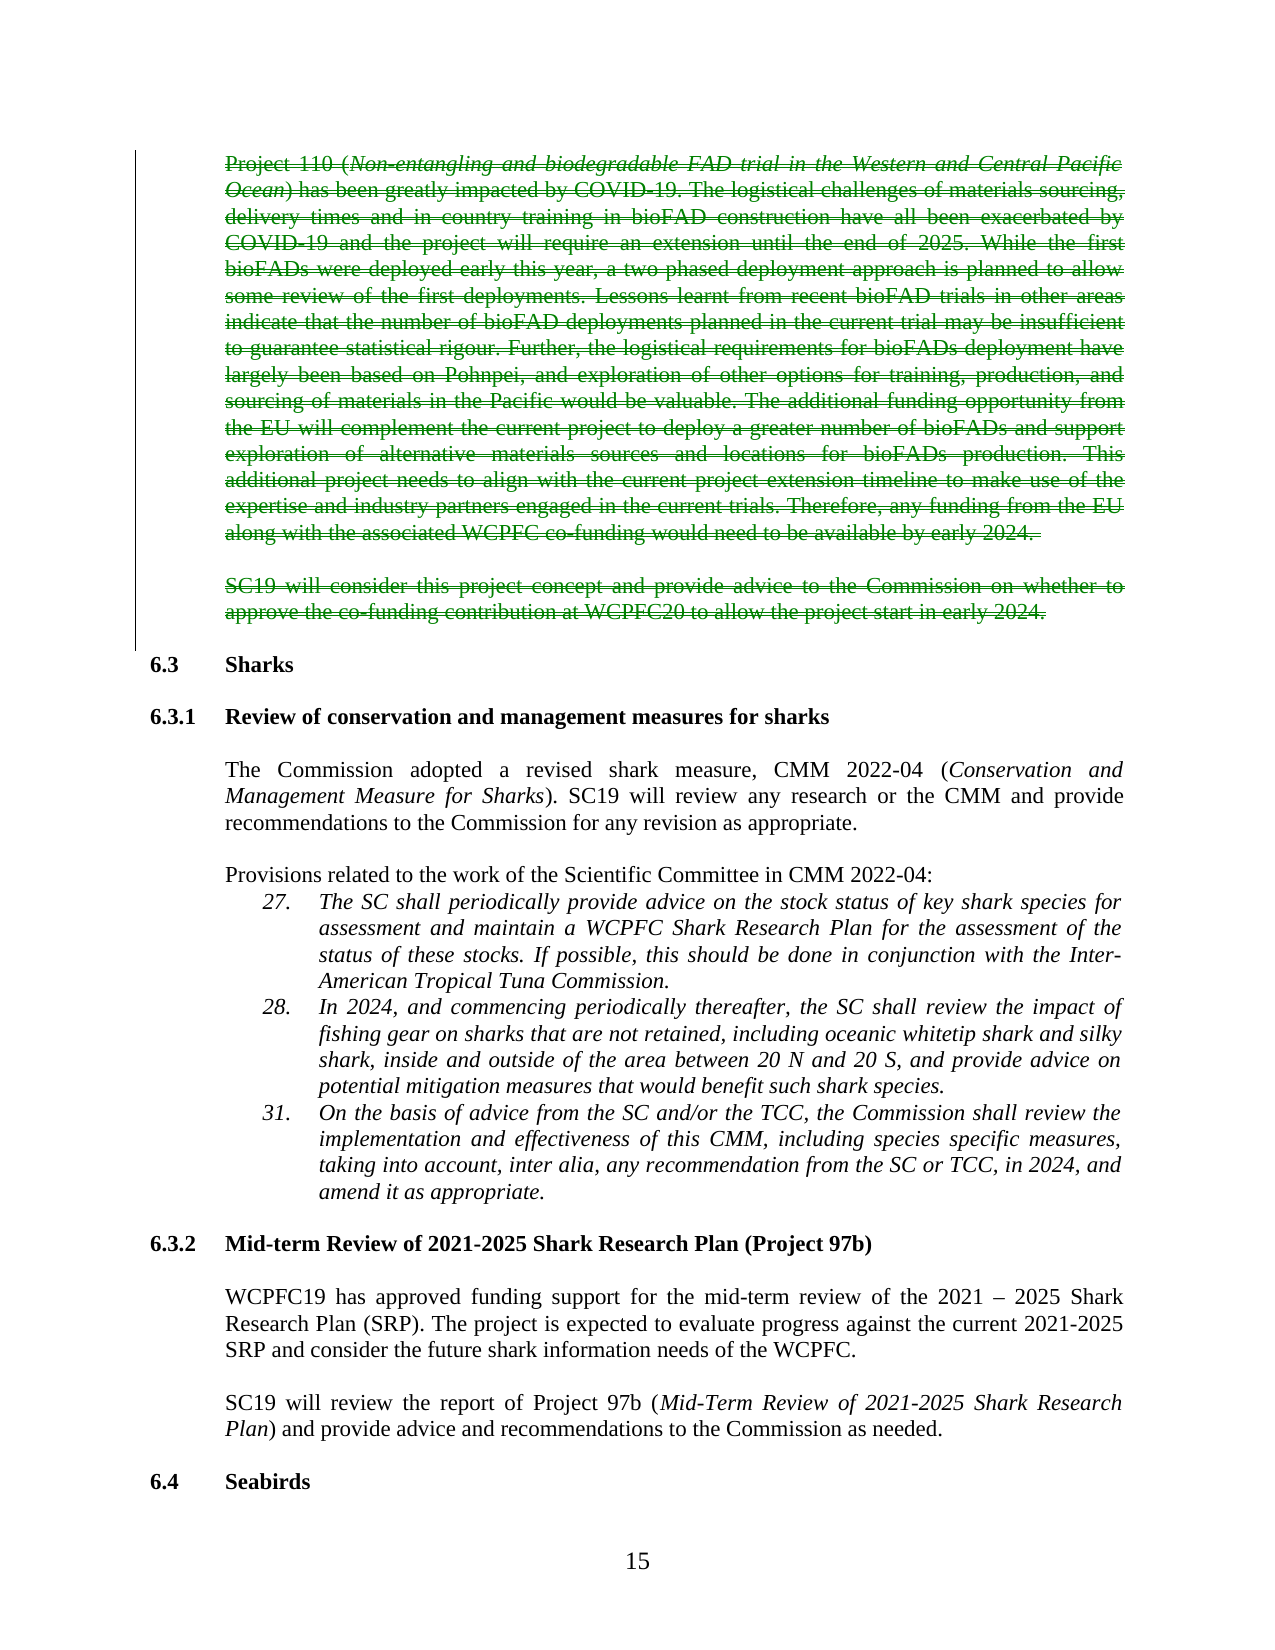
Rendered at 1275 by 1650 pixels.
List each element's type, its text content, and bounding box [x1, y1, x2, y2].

text SC19 will review the report of Project 97b (Mid-Term Review of 2021-2025 Shark Research Plan) and provide advice and recommendations to the Commission as needed. [225, 1389, 1125, 1441]
list Sharks [150, 651, 1125, 677]
text Provisions related to the work of the Scientific Committee in CMM 2022-04: [225, 862, 1125, 888]
text The Commission adopted a revised shark measure, CMM 2022-04 (Conservation and Management Measure for Sharks). SC19 will review any research or the CMM and provide recommendations to the Commission for any revision as appropriate. [225, 756, 1125, 835]
list In 2024, and commencing periodically thereafter, the SC shall review the impact of fishing gear on sharks that are not retained, including oceanic whitetip shark and silky shark, inside and outside of the area between 20 N and 20 S, and provide advice on potential mitigation measures that would benefit such shark species. [262, 993, 1125, 1099]
list Review of conservation and management measures for sharks [150, 703, 1125, 730]
list On the basis of advice from the SC and/or the TCC, the Commission shall review the implementation and effectiveness of this CMM, including species specific measures, taking into account, inter alia, any recommendation from the SC or TCC, in 2024, and amend it as appropriate. [262, 1099, 1125, 1204]
list Mid-term Review of 2021-2025 Shark Research Plan (Project 97b) [150, 1231, 1125, 1257]
text WCPFC19 has approved funding support for the mid-term review of the 2021 – 2025 Shark Research Plan (SRP). The project is expected to evaluate progress against the current 2021-2025 SRP and consider the future shark information needs of the WCPFC. [225, 1283, 1125, 1362]
list Seabirds [150, 1468, 1125, 1494]
list The SC shall periodically provide advice on the stock status of key shark species for assessment and maintain a WCPFC Shark Research Plan for the assessment of the status of these stocks. If possible, this should be done in conjunction with the Inter-American Tropical Tuna Commission. [262, 888, 1125, 993]
